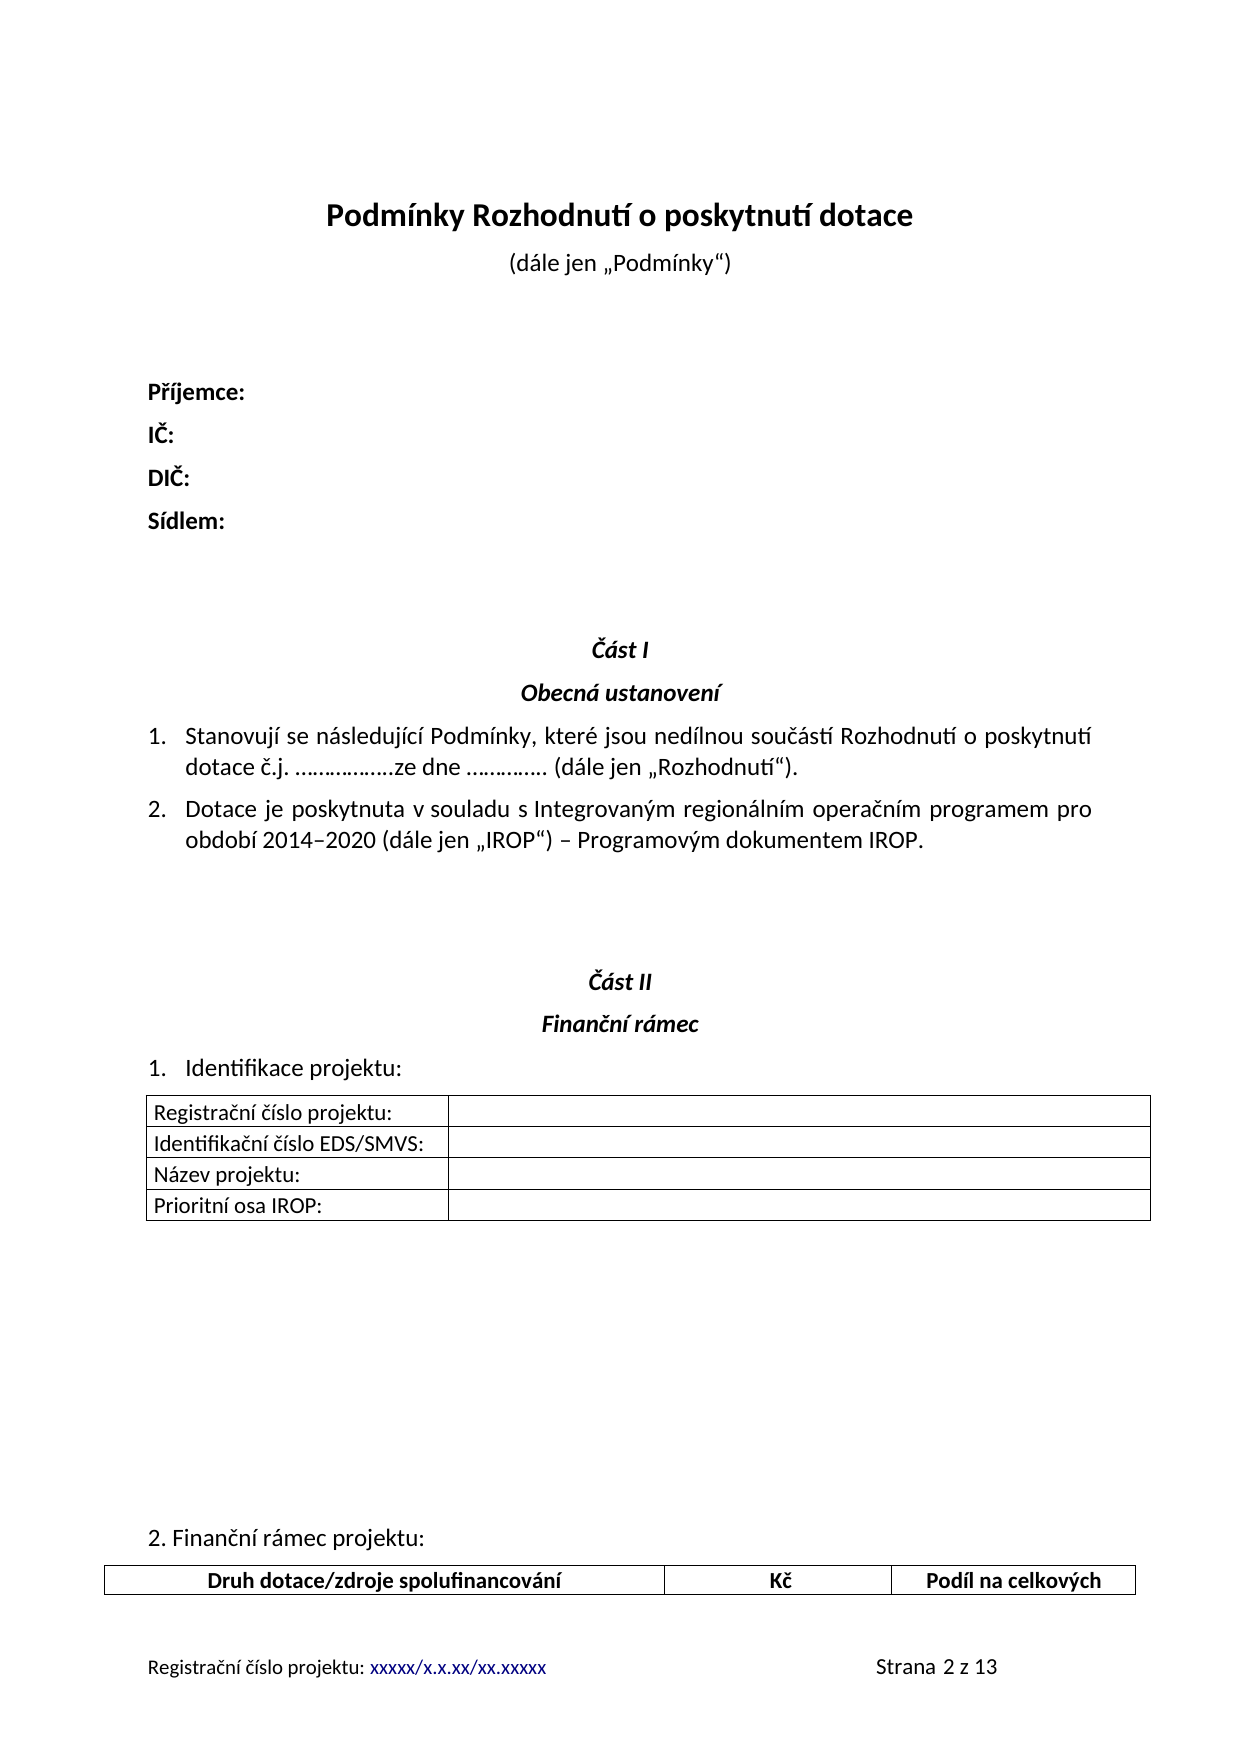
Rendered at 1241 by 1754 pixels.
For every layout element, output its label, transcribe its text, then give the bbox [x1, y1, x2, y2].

text Finanční rámec [148, 1009, 1092, 1039]
table_cell Prioritní osa IROP: [147, 1190, 448, 1220]
list Dotace je poskytnuta v souladu s Integrovaným regionálním operačním programem pro období 2014–2020 (dále jen „IROP“) – Programovým dokumentem IROP. [148, 794, 1092, 855]
table_cell [449, 1127, 1150, 1157]
table_header Registrační číslo projektu: [147, 1096, 448, 1126]
text Sídlem: [148, 505, 1092, 536]
text Podmínky Rozhodnutí o poskytnutí dotace [148, 194, 1092, 234]
subtitle Část II [148, 966, 1092, 996]
list Stanovují se následující Podmínky, které jsou nedílnou součástí Rozhodnutí o poskytnutí dotace č.j. ……………..ze dne ………….. (dále jen „Rozhodnutí“). [148, 720, 1092, 781]
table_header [105, 1566, 664, 1594]
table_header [892, 1566, 1135, 1594]
table_cell [449, 1158, 1150, 1188]
text 2. Finanční rámec projektu: [148, 1522, 1074, 1552]
text IČ: [148, 419, 1092, 449]
text Příjemce: [148, 376, 1092, 406]
table_cell Identifikační číslo EDS/SMVS: [147, 1127, 448, 1157]
table_cell Název projektu: [147, 1158, 448, 1188]
text (dále jen „Podmínky“) [148, 247, 1092, 277]
subtitle Část I [148, 634, 1092, 664]
list Identifikace projektu: [148, 1052, 1092, 1082]
subtitle Obecná ustanovení [148, 677, 1092, 708]
table_header Kč [665, 1566, 891, 1594]
table_cell [449, 1190, 1150, 1220]
text DIČ: [148, 462, 1092, 492]
table_header [449, 1096, 1150, 1126]
